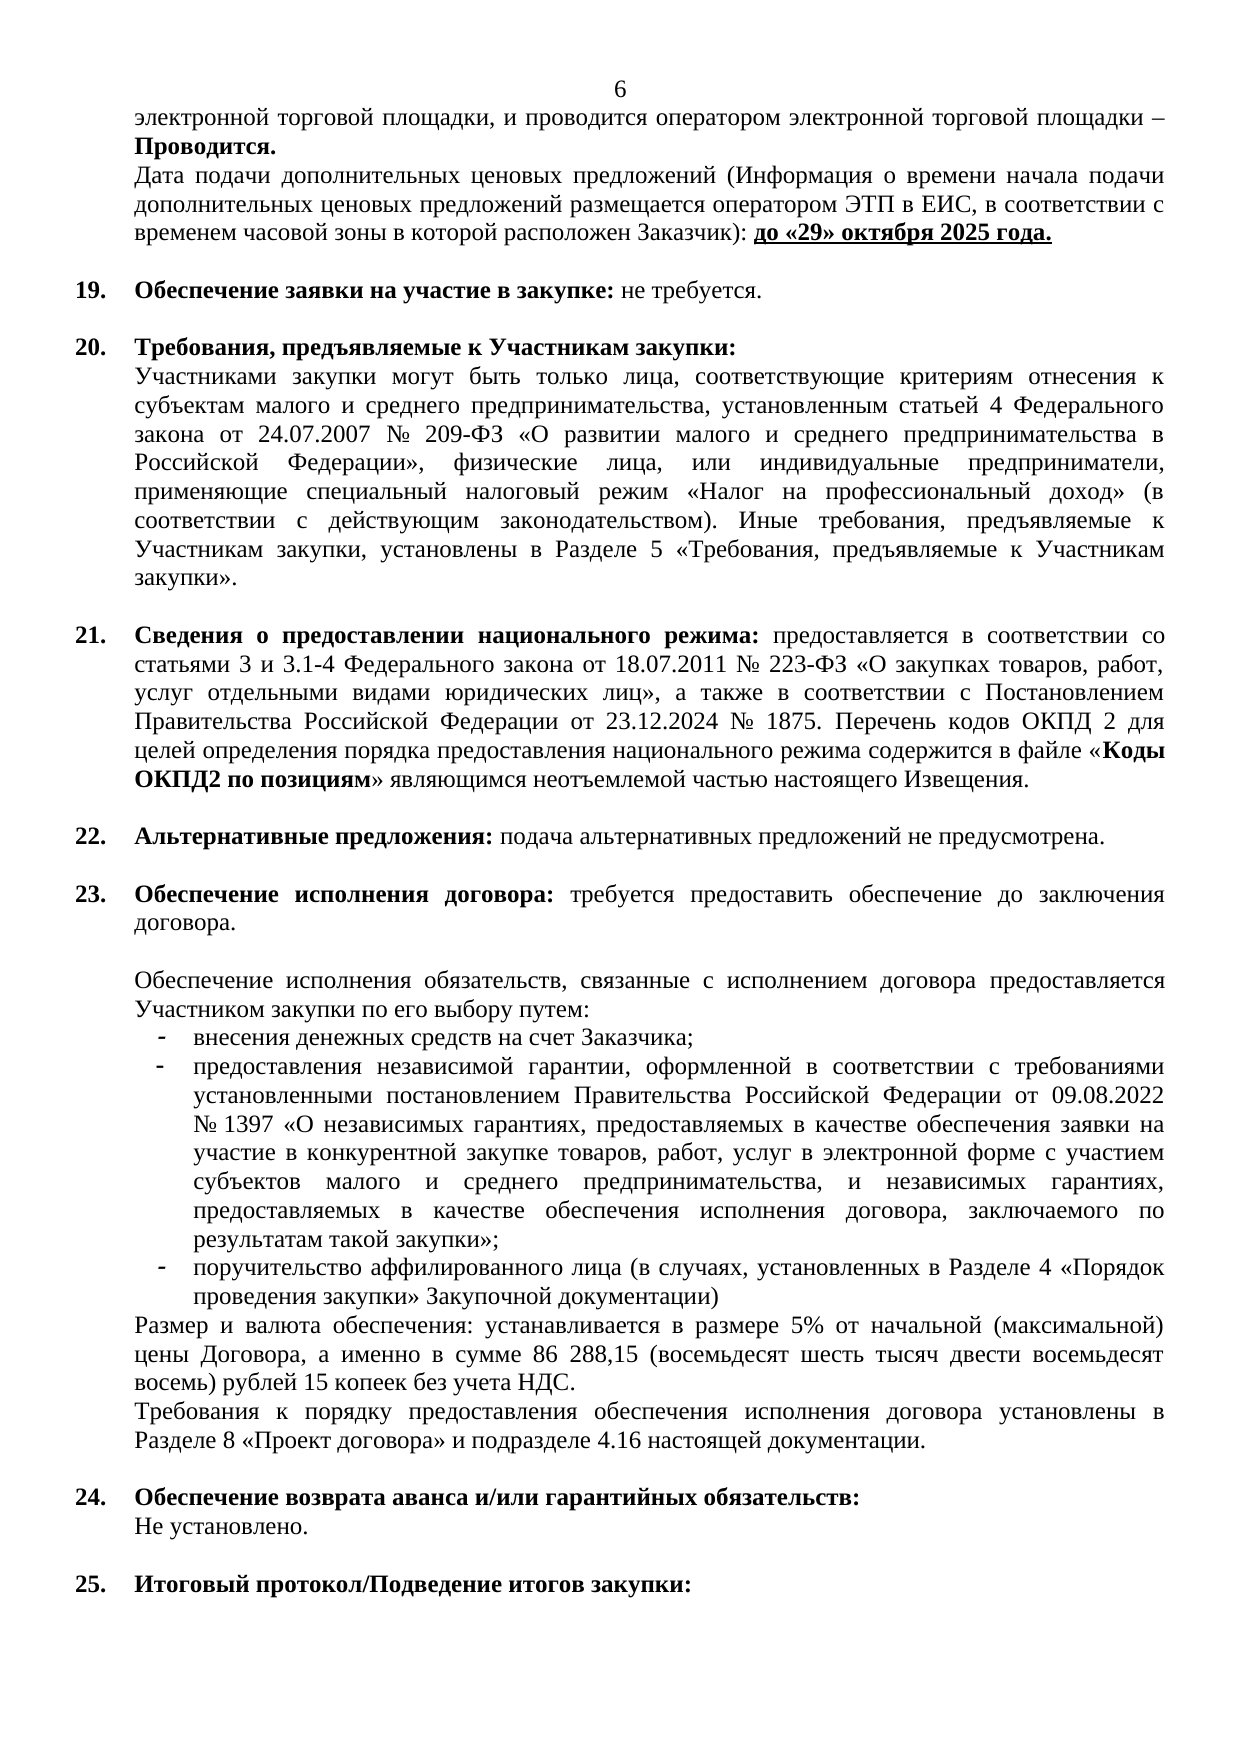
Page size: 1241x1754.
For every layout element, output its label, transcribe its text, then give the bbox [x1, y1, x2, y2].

list Итоговый протокол/Подведение итогов закупки: [75, 1569, 1165, 1597]
list Требования к порядку предоставления обеспечения исполнения договора установлены в Разделе 8 «Проект договора» и подразделе 4.16 настоящей документации. [134, 1396, 1165, 1454]
list Обеспечение возврата аванса и/или гарантийных обязательств: [75, 1482, 1165, 1511]
list Не установлено. [134, 1511, 1165, 1540]
list внесения денежных средств на счет Заказчика; [156, 1022, 1165, 1051]
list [134, 102, 1165, 160]
list Сведения о предоставлении национального режима: предоставляется в соответствии со статьями 3 и 3.1-4 Федерального закона от 18.07.2011 № 223-ФЗ «О закупках товаров, работ, услуг отдельными видами юридических лиц», а также в соответствии с Постановлением Правительства Российской Федерации от 23.12.2024 № 1875. Перечень кодов ОКПД 2 для целей определения порядка предоставления национального режима содержится в файле «Коды ОКПД2 по позициям» являющимся неотъемлемой частью настоящего Извещения. [75, 620, 1165, 792]
list Обеспечение заявки на участие в закупке: не требуется. [75, 275, 1165, 304]
list предоставления независимой гарантии, оформленной в соответствии с требованиями установленными постановлением Правительства Российской Федерации от 09.08.2022 № 1397 «О независимых гарантиях, предоставляемых в качестве обеспечения заявки на участие в конкурентной закупке товаров, работ, услуг в электронной форме с участием субъектов малого и среднего предпринимательства, и независимых гарантиях, предоставляемых в качестве обеспечения исполнения договора, заключаемого по результатам такой закупки»; [156, 1051, 1165, 1252]
list Обеспечение исполнения договора: требуется предоставить обеспечение до заключения договора. [75, 879, 1165, 936]
list Участниками закупки могут быть только лица, соответствующие критериям отнесения к субъектам малого и среднего предпринимательства, установленным статьей 4 Федерального закона от 24.07.2007 № 209-ФЗ «О развитии малого и среднего предпринимательства в Российской Федерации», физические лица, или индивидуальные предприниматели, применяющие специальный налоговый режим «Налог на профессиональный доход» (в соответствии с действующим законодательством). Иные требования, предъявляемые к Участникам закупки, установлены в Разделе 5 «Требования, предъявляемые к Участникам закупки». [134, 361, 1165, 591]
list Требования, предъявляемые к Участникам закупки: [75, 332, 1165, 361]
text Размер и валюта обеспечения: устанавливается в размере 5% от начальной (максимальной) цены Договора, а именно в сумме 86 288,15 (восемьдесят шесть тысяч двести восемьдесят восемь) рублей 15 копеек без учета НДС. [134, 1310, 1165, 1396]
list Обеспечение исполнения обязательств, связанные с исполнением договора предоставляется Участником закупки по его выбору путем: [134, 965, 1165, 1022]
list Дата подачи дополнительных ценовых предложений (Информация о времени начала подачи дополнительных ценовых предложений размещается оператором ЭТП в ЕИС, в соответствии с временем часовой зоны в которой расположен Заказчик): до «29» октября 2025 года. [134, 160, 1165, 246]
list поручительство аффилированного лица (в случаях, установленных в Разделе 4 «Порядок проведения закупки» Закупочной документации) [156, 1252, 1165, 1310]
list Альтернативные предложения: подача альтернативных предложений не предусмотрена. [75, 821, 1165, 850]
